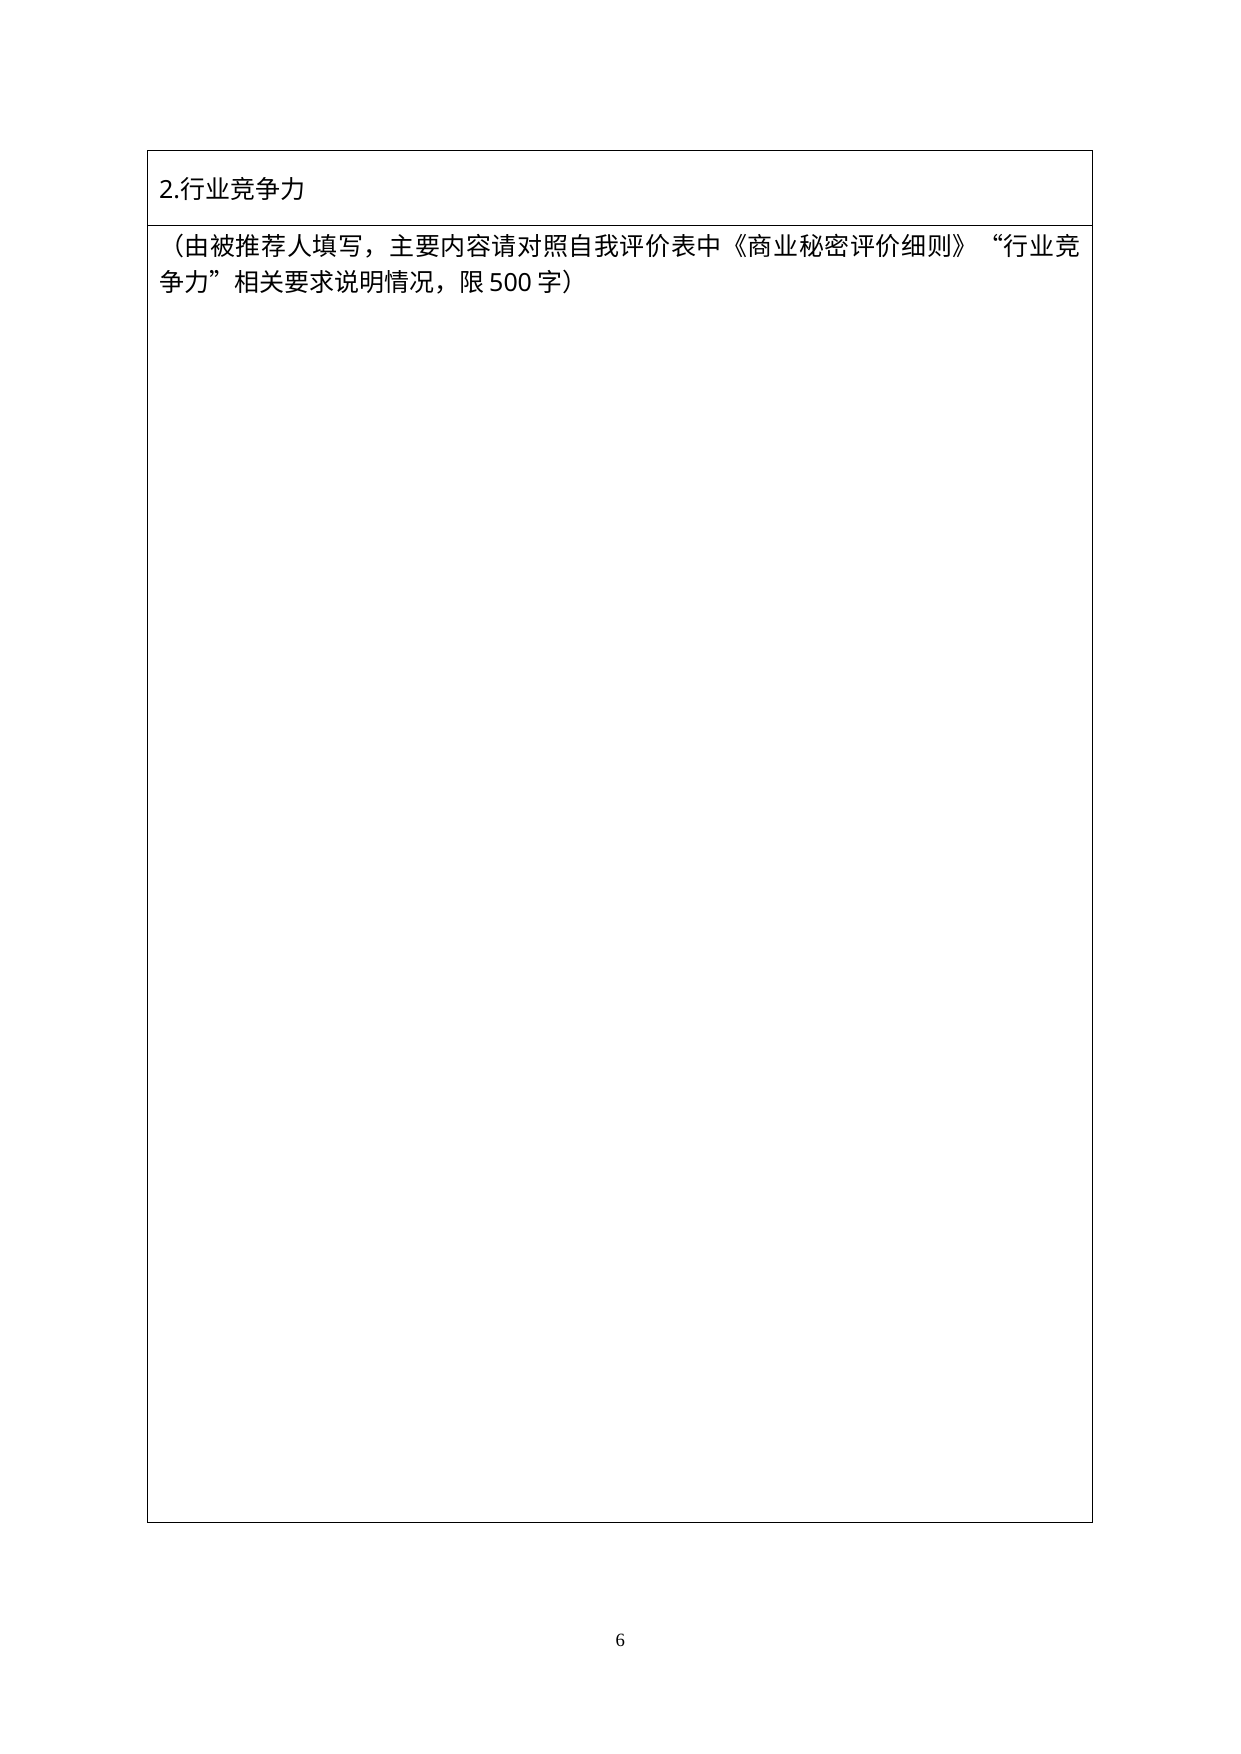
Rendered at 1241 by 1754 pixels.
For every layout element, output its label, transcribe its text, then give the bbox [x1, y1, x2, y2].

table_header 2.行业竞争力 [148, 151, 1092, 225]
table_cell （由被推荐人填写，主要内容请对照自我评价表中《商业秘密评价细则》“行业竞争力”相关要求说明情况，限500字） [148, 226, 1092, 1522]
